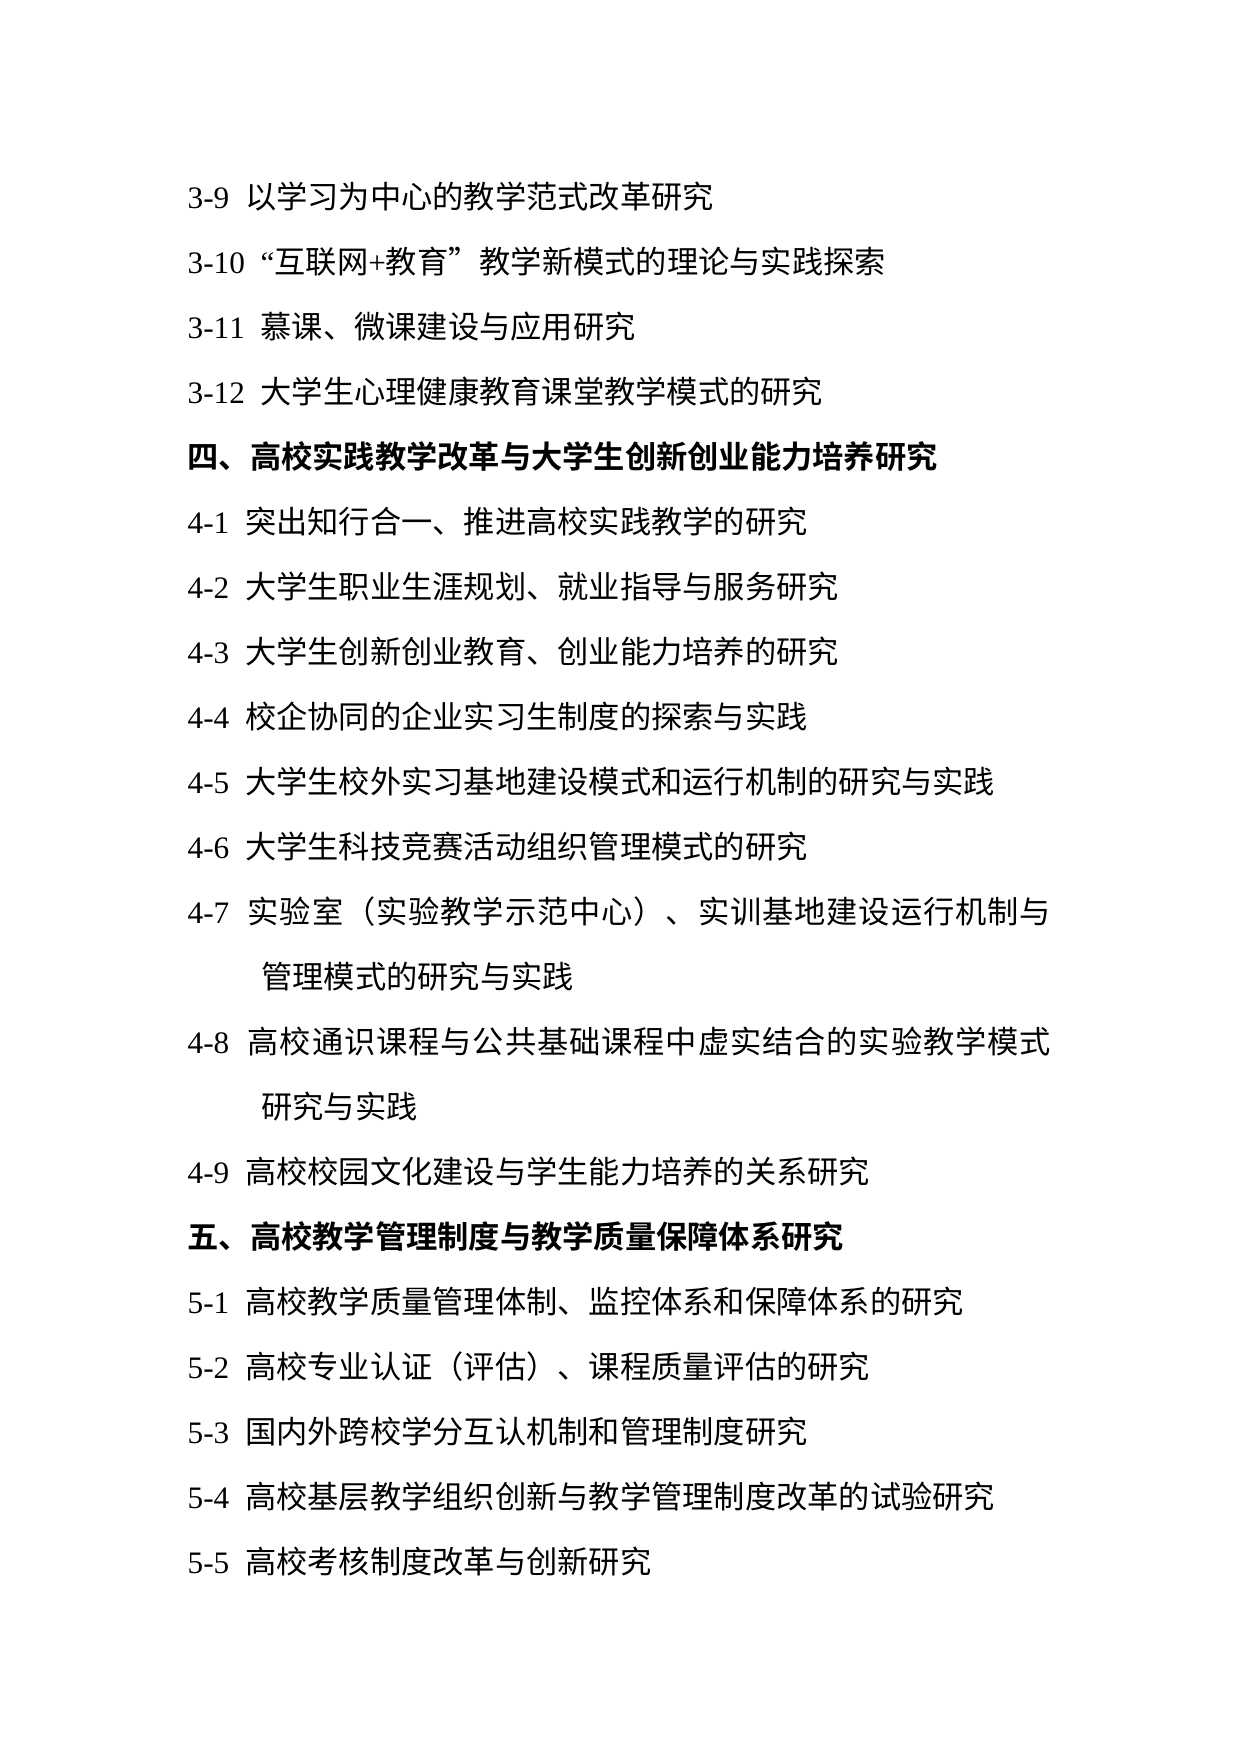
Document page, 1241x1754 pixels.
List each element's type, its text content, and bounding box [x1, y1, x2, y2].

text 4-7 实验室（实验教学示范中心）、实训基地建设运行机制与管理模式的研究与实践 [187, 877, 1053, 1007]
text 4-4 校企协同的企业实习生制度的探索与实践 [187, 682, 1053, 747]
text 5-5 高校考核制度改革与创新研究 [187, 1527, 1053, 1592]
text 5-3 国内外跨校学分互认机制和管理制度研究 [187, 1397, 1053, 1462]
text 3-10 “互联网+教育”教学新模式的理论与实践探索 [187, 227, 1053, 292]
text 4-1 突出知行合一、推进高校实践教学的研究 [187, 487, 1053, 552]
text 五、高校教学管理制度与教学质量保障体系研究 [187, 1202, 1053, 1267]
text 5-1 高校教学质量管理体制、监控体系和保障体系的研究 [187, 1267, 1053, 1332]
text 4-2 大学生职业生涯规划、就业指导与服务研究 [187, 552, 1053, 617]
text 四、高校实践教学改革与大学生创新创业能力培养研究 [187, 422, 1053, 487]
text 4-3 大学生创新创业教育、创业能力培养的研究 [187, 617, 1053, 682]
text 5-2 高校专业认证（评估）、课程质量评估的研究 [187, 1332, 1053, 1397]
text 3-11 慕课、微课建设与应用研究 [187, 292, 1053, 357]
text 4-9 高校校园文化建设与学生能力培养的关系研究 [187, 1137, 1053, 1202]
text 4-8 高校通识课程与公共基础课程中虚实结合的实验教学模式研究与实践 [187, 1007, 1053, 1137]
text 3-9 以学习为中心的教学范式改革研究 [187, 162, 1053, 227]
text 5-4 高校基层教学组织创新与教学管理制度改革的试验研究 [187, 1462, 1053, 1527]
text 4-6 大学生科技竞赛活动组织管理模式的研究 [187, 812, 1053, 877]
text 3-12 大学生心理健康教育课堂教学模式的研究 [187, 357, 1053, 422]
text 4-5 大学生校外实习基地建设模式和运行机制的研究与实践 [187, 747, 1053, 812]
